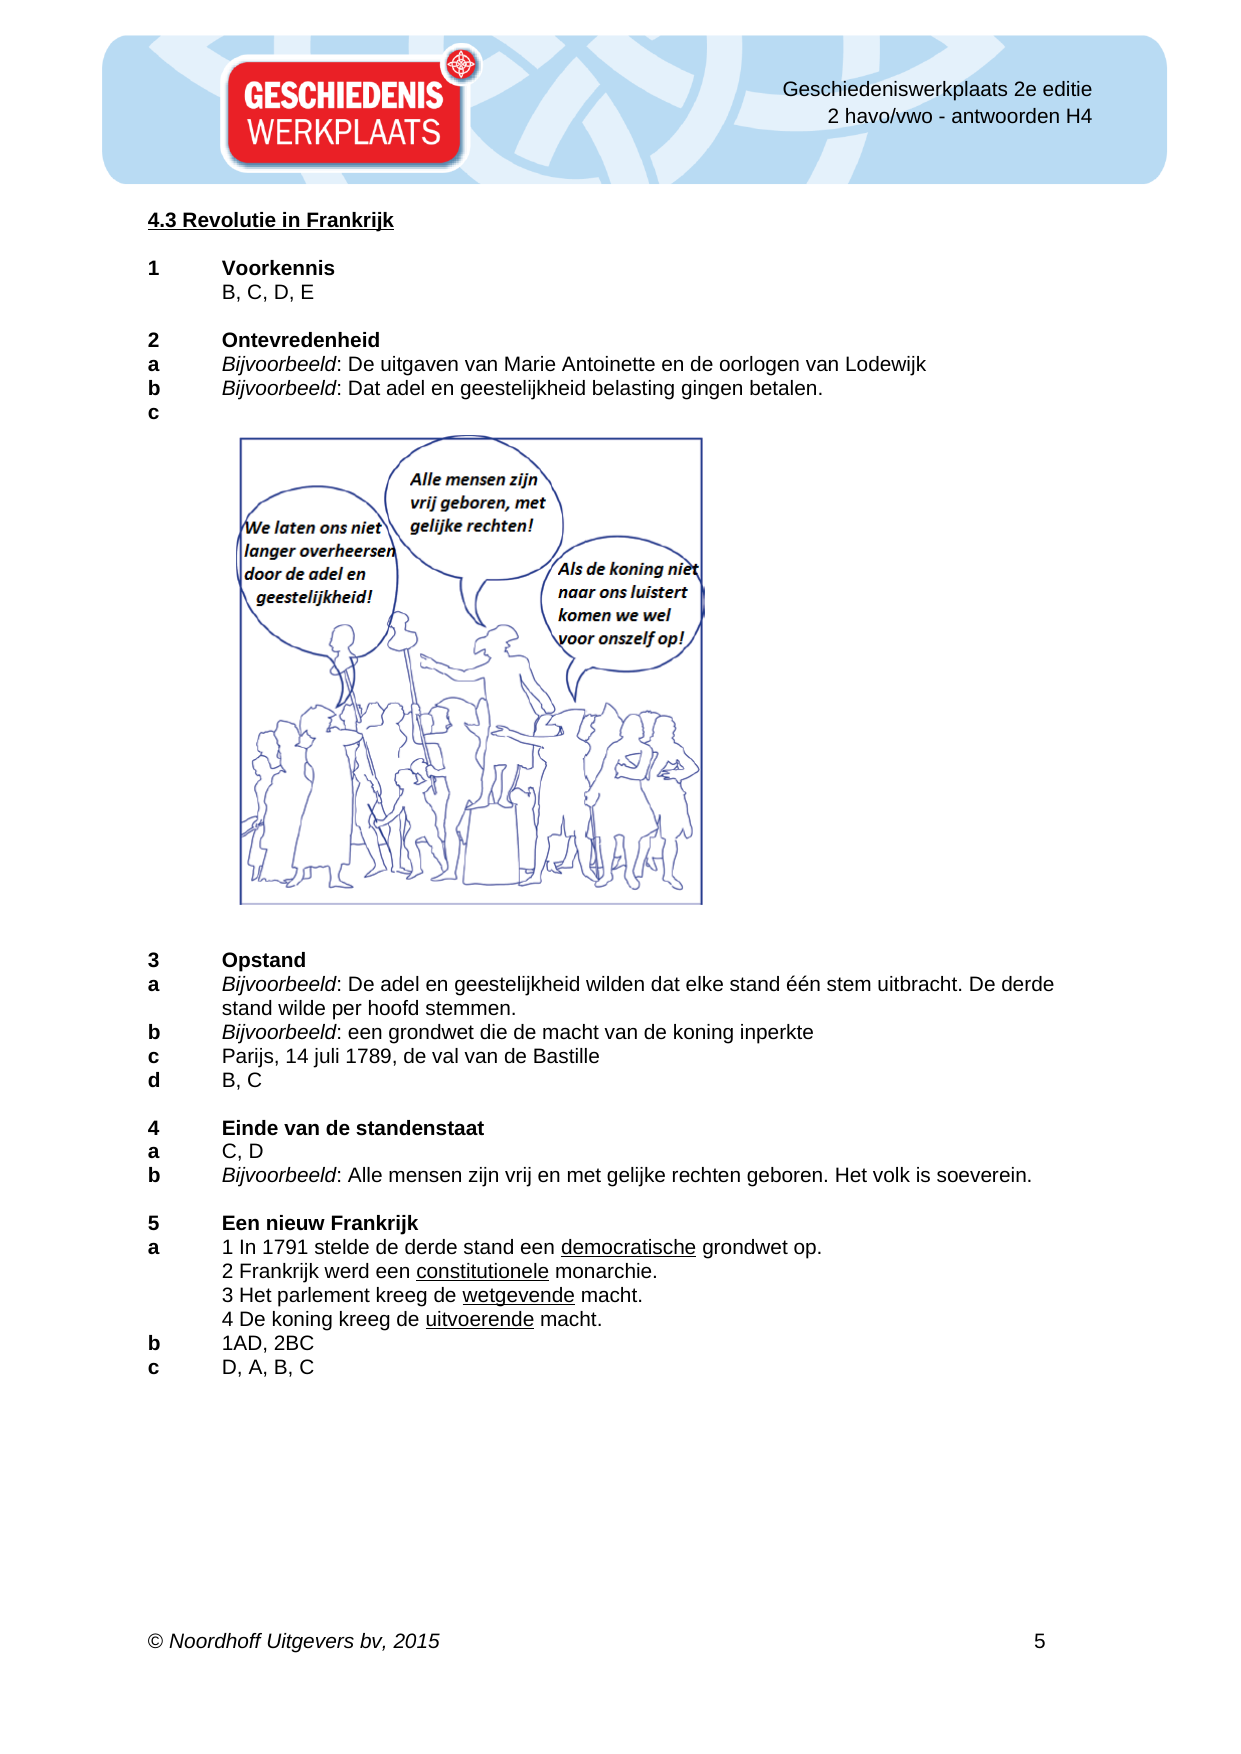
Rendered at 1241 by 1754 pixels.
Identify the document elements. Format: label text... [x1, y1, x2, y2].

text d B, C [148, 1067, 1092, 1091]
text b Bijvoorbeeld: Dat adel en geestelijkheid belasting gingen betalen. [148, 376, 1092, 400]
text 3 Opstand [148, 948, 1092, 972]
text 3 Het parlement kreeg de wetgevende macht. [148, 1283, 1092, 1307]
text a 1 In 1791 stelde de derde stand een democratische grondwet op. [148, 1235, 1092, 1259]
text 2 Frankrijk werd een constitutionele monarchie. [148, 1259, 1092, 1283]
text a Bijvoorbeeld: De uitgaven van Marie Antoinette en de oorlogen van Lodewijk [148, 352, 1092, 376]
text b Bijvoorbeeld: een grondwet die de macht van de koning inperkte [148, 1019, 1092, 1043]
text a Bijvoorbeeld: De adel en geestelijkheid wilden dat elke stand één stem uitbracht. De derde stand wilde per hoofd stemmen. [148, 972, 1092, 1019]
text c [148, 400, 1092, 424]
text 4.3 Revolutie in Frankrijk [148, 208, 1092, 232]
text b Bijvoorbeeld: Alle mensen zijn vrij en met gelijke rechten geboren. Het volk is soeverein. [148, 1163, 1092, 1187]
text c D, A, B, C [148, 1355, 1092, 1379]
text 4 De koning kreeg de uitvoerende macht. [148, 1307, 1092, 1331]
text 4 Einde van de standenstaat [148, 1115, 1092, 1139]
text 5 Een nieuw Frankrijk [148, 1211, 1092, 1235]
text a C, D [148, 1139, 1092, 1163]
picture [221, 423, 716, 924]
text c Parijs, 14 juli 1789, de val van de Bastille [148, 1043, 1092, 1067]
text 2 Ontevredenheid [148, 328, 1092, 352]
text b 1AD, 2BC [148, 1331, 1092, 1355]
text B, C, D, E [148, 280, 1092, 304]
text 1 Voorkennis [148, 256, 1092, 280]
